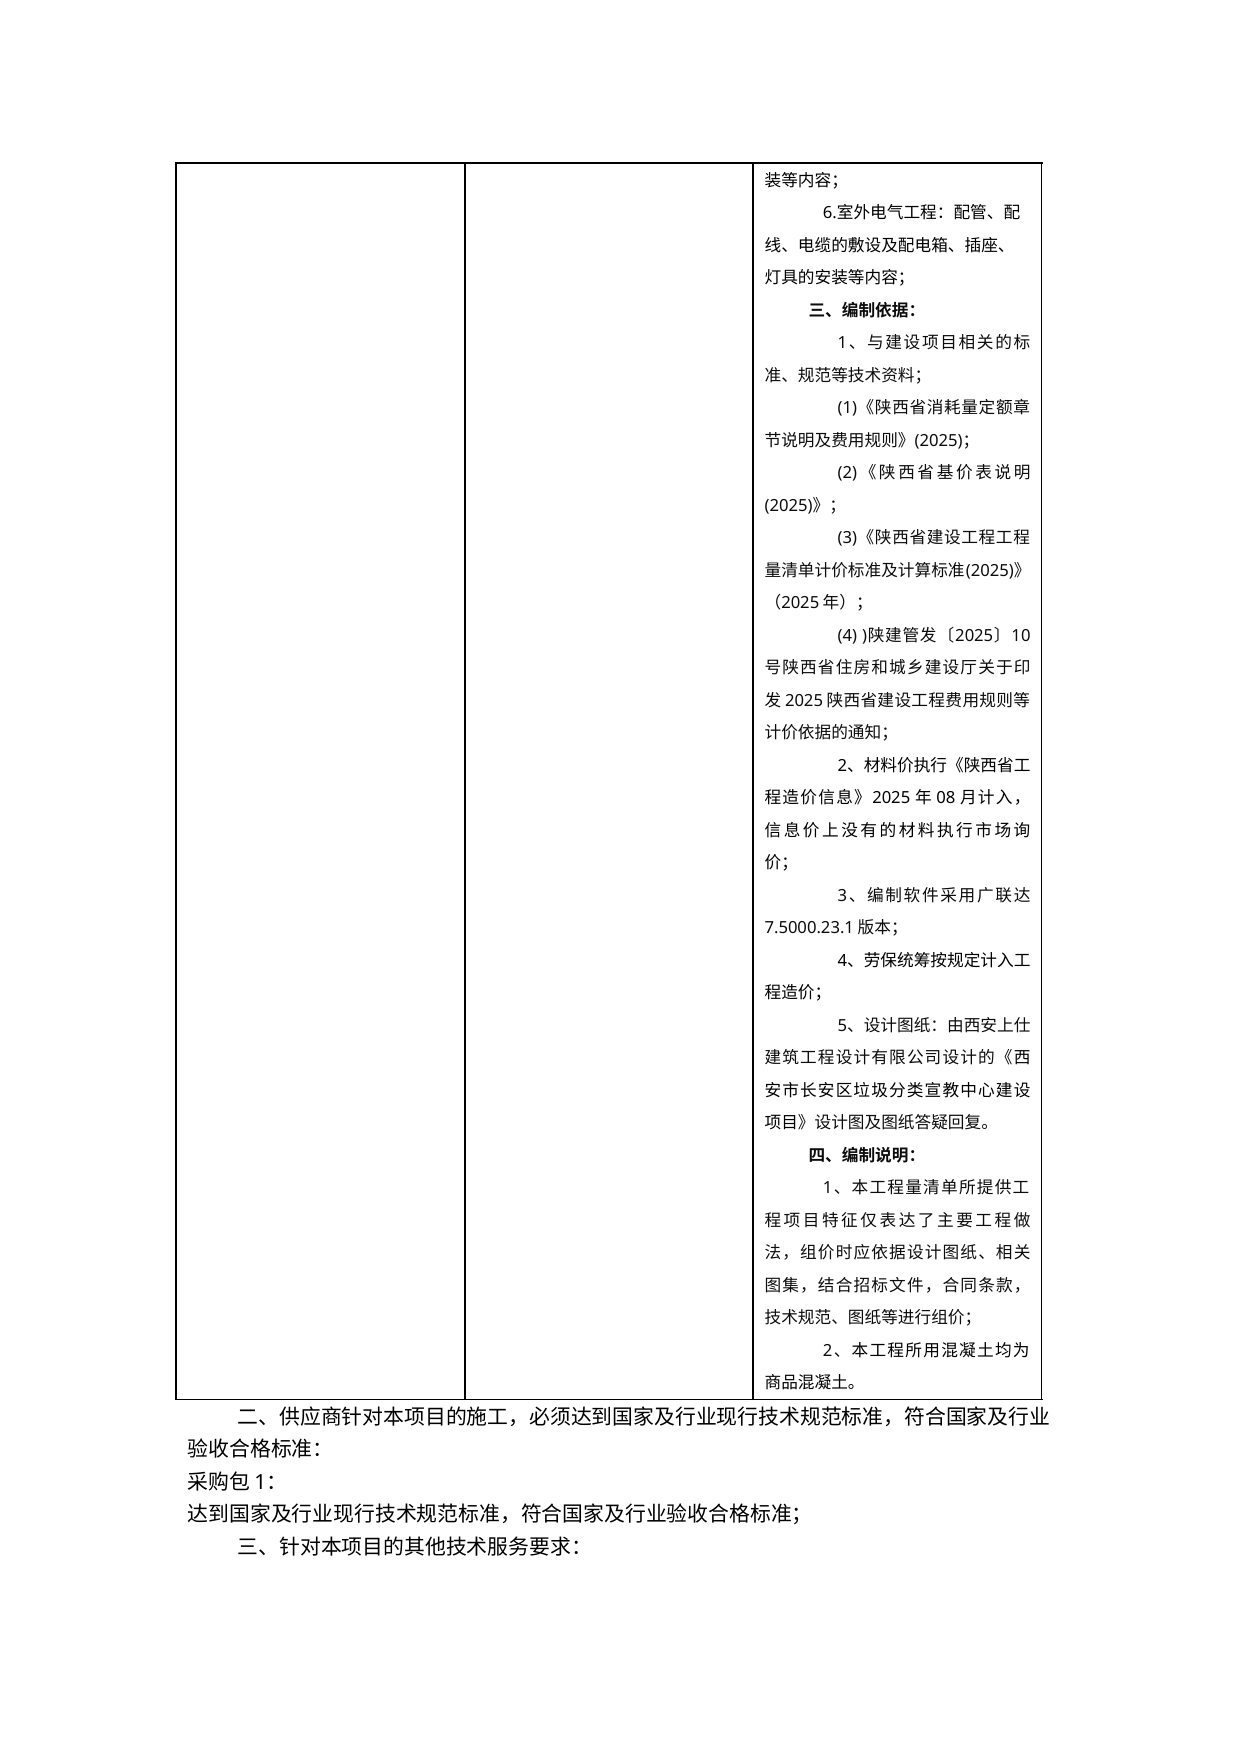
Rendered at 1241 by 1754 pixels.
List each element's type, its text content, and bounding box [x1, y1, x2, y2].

text 三、针对本项目的其他技术服务要求： [187, 1530, 1053, 1563]
table_cell [466, 164, 752, 1398]
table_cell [754, 164, 1041, 1398]
text 二、供应商针对本项目的施工，必须达到国家及行业现行技术规范标准，符合国家及行业验收合格标准： [187, 1400, 1053, 1465]
text 采购包1： [187, 1465, 1053, 1498]
table_cell 1 [177, 164, 464, 1398]
text 达到国家及行业现行技术规范标准，符合国家及行业验收合格标准； [187, 1498, 1053, 1530]
